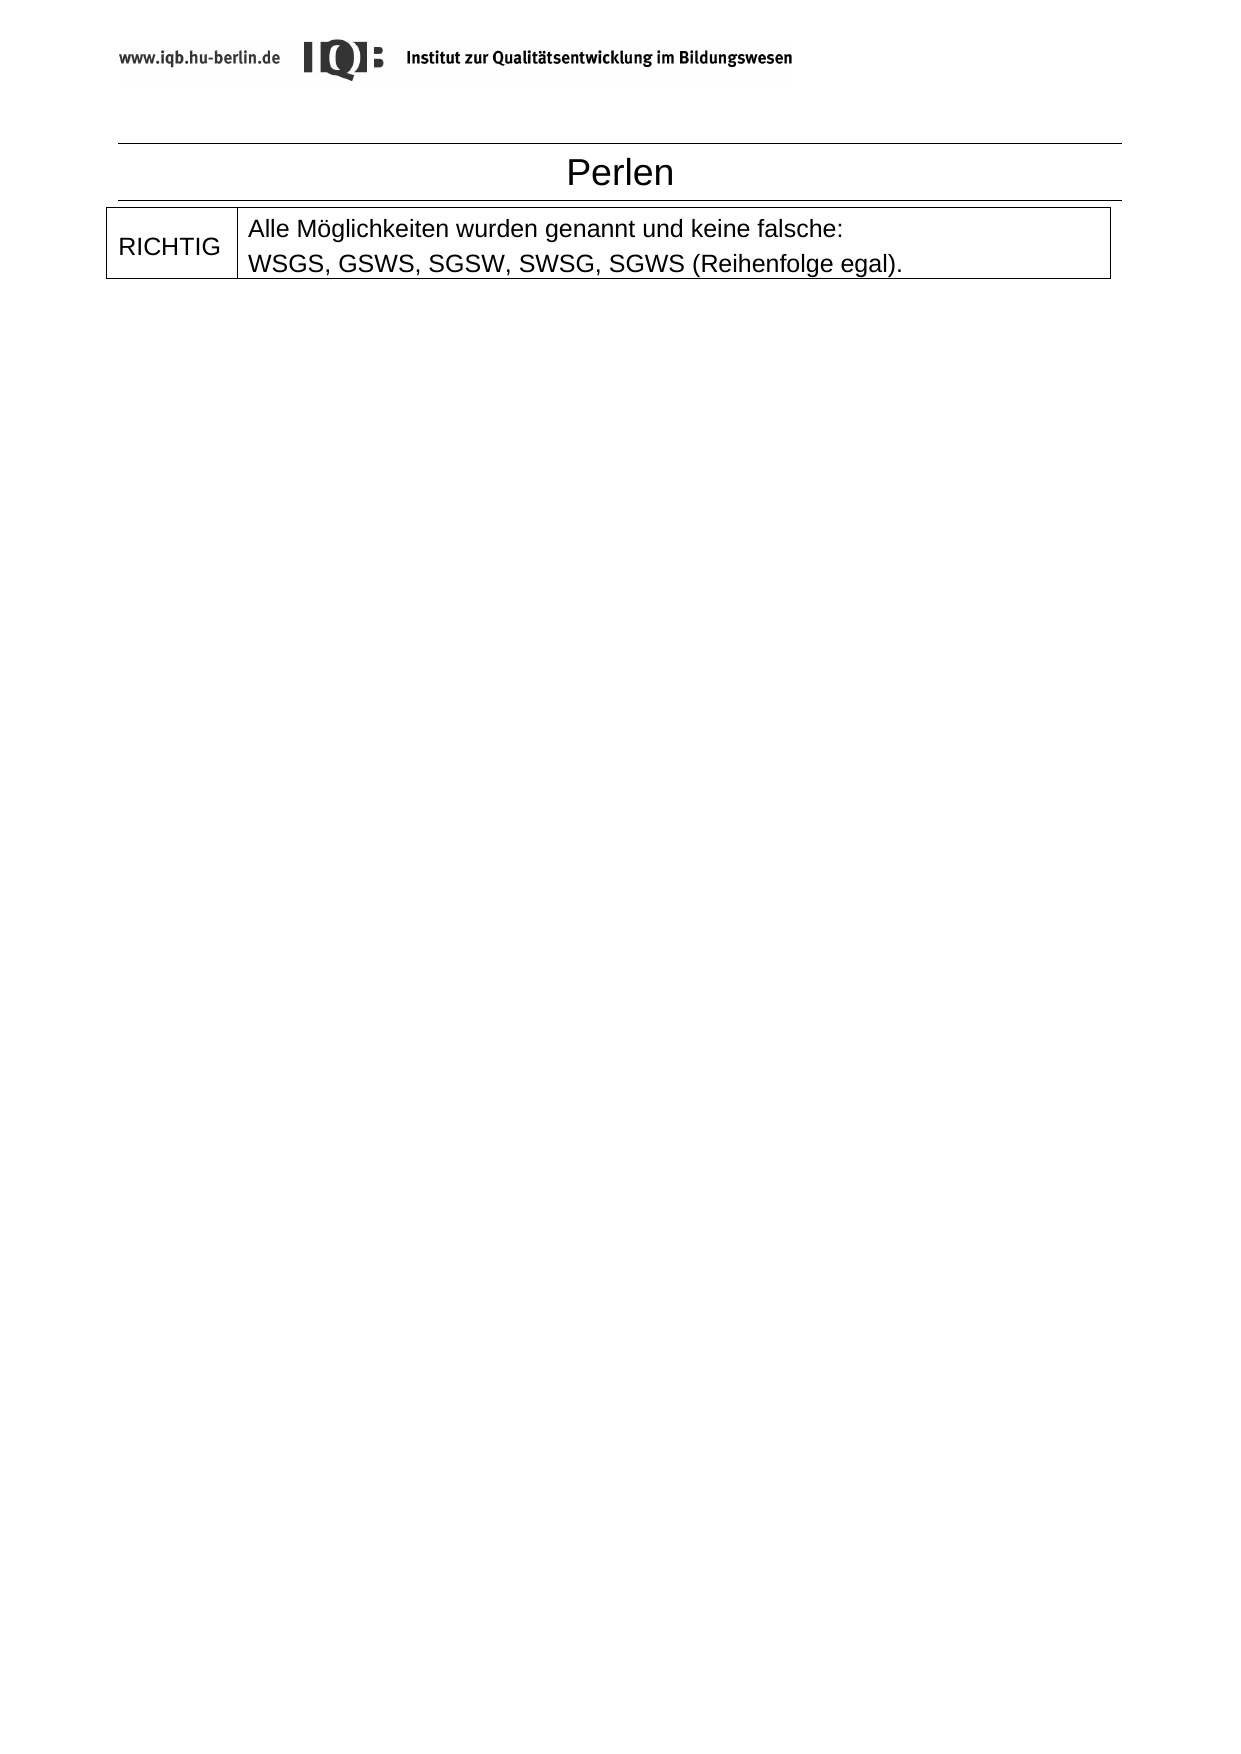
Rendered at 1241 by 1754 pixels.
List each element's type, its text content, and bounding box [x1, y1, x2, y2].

text Perlen [118, 144, 1122, 200]
table_header Alle Möglichkeiten wurden genannt und keine falsche: WSGS, GSWS, SGSW, SWSG, SGWS (Reihenfolge egal). [238, 208, 1110, 278]
table_header RICHTIG [107, 208, 237, 278]
